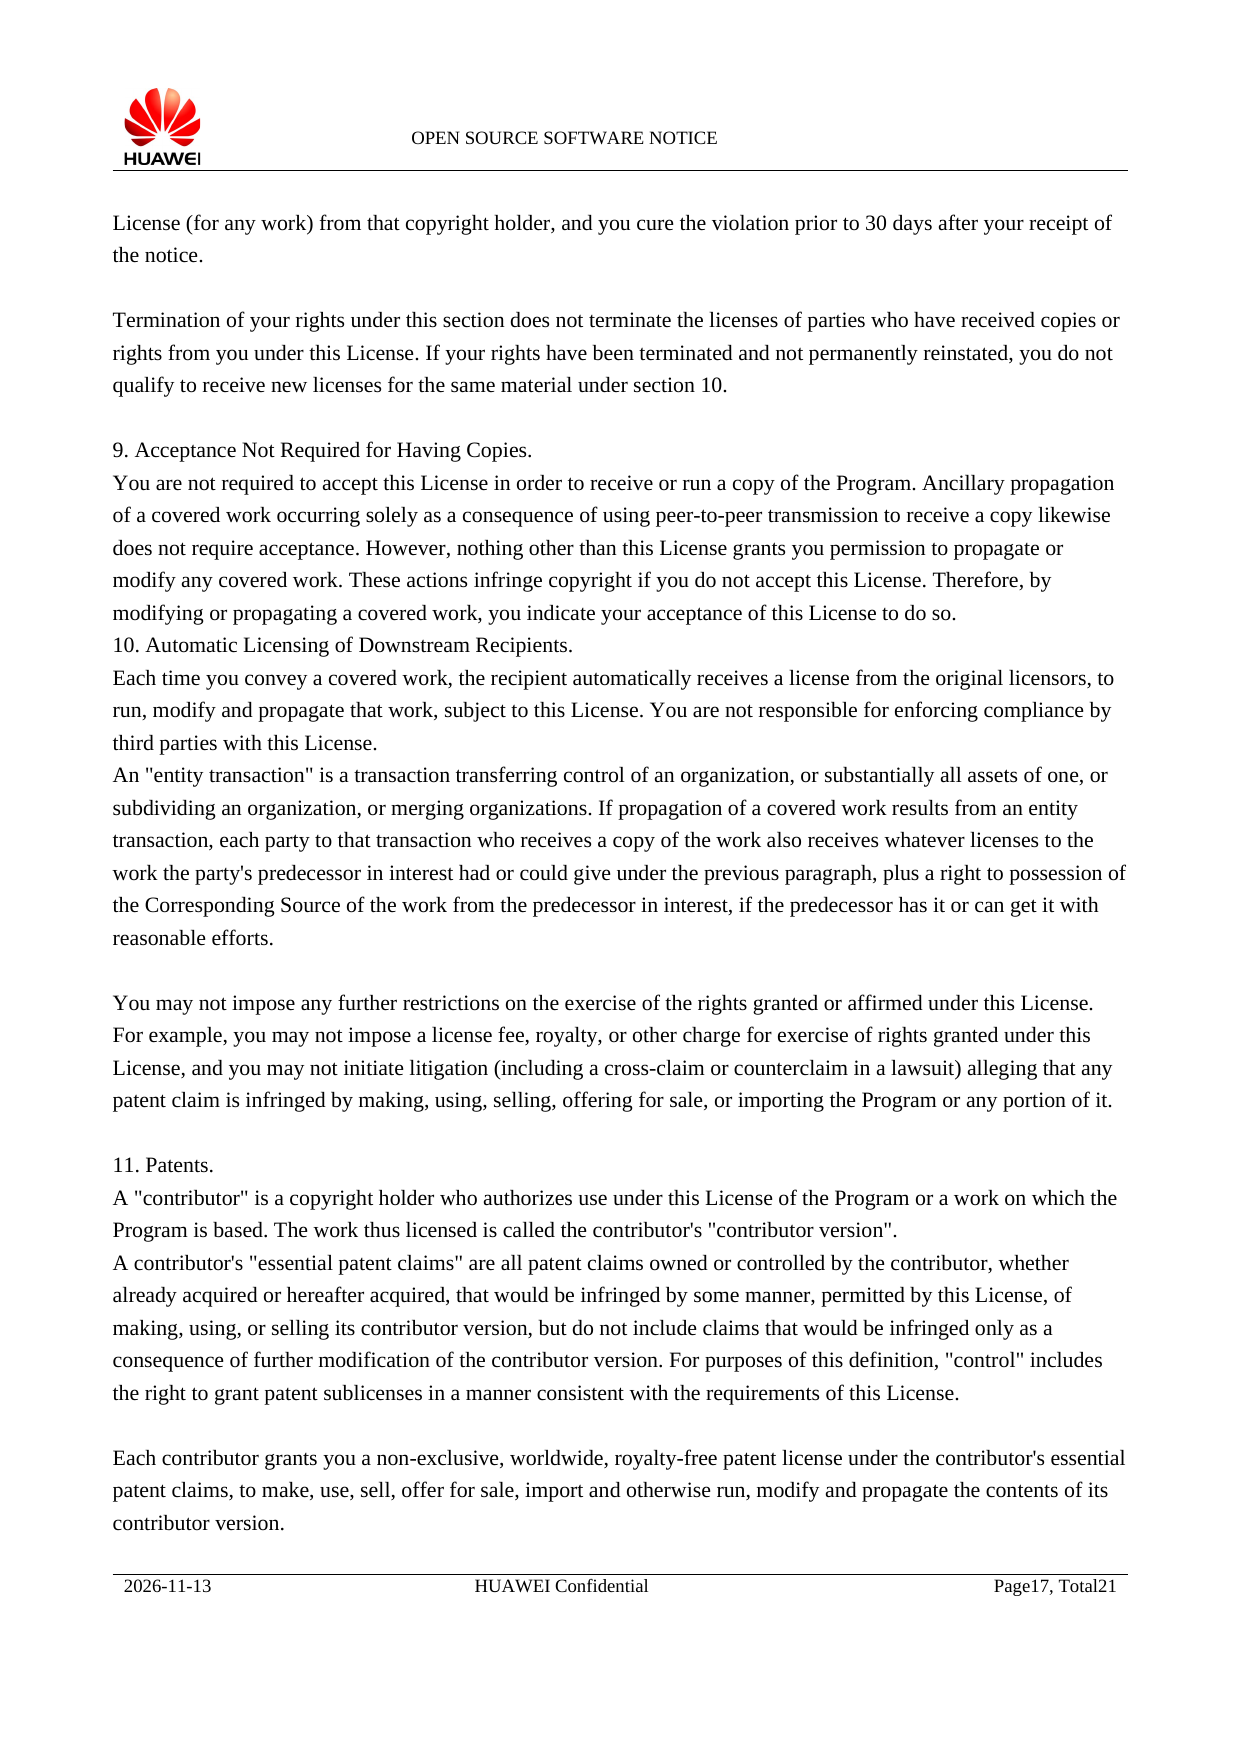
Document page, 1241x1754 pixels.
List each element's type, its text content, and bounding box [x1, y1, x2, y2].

text Each time you convey a covered work, the recipient automatically receives a license from the original licensors, to run, modify and propagate that work, subject to this License. You are not responsible for enforcing compliance by third parties with this License. [112, 661, 1128, 759]
text A "contributor" is a copyright holder who authorizes use under this License of the Program or a work on which the Program is based. The work thus licensed is called the contributor's "contributor version". [112, 1181, 1128, 1246]
text You are not required to accept this License in order to receive or run a copy of the Program. Ancillary propagation of a covered work occurring solely as a consequence of using peer-to-peer transmission to receive a copy likewise does not require acceptance. However, nothing other than this License grants you permission to propagate or modify any covered work. These actions infringe copyright if you do not accept this License. Therefore, by modifying or propagating a covered work, you indicate your acceptance of this License to do so. [112, 466, 1128, 629]
text Each contributor grants you a non-exclusive, worldwide, royalty-free patent license under the contributor's essential patent claims, to make, use, sell, offer for sale, import and otherwise run, modify and propagate the contents of its contributor version. [112, 1441, 1128, 1539]
text You may not impose any further restrictions on the exercise of the rights granted or affirmed under this License. For example, you may not impose a license fee, royalty, or other charge for exercise of rights granted under this License, and you may not initiate litigation (including a cross-claim or counterclaim in a lawsuit) alleging that any patent claim is infringed by making, using, selling, offering for sale, or importing the Program or any portion of it. [112, 986, 1128, 1116]
text A contributor's "essential patent claims" are all patent claims owned or controlled by the contributor, whether already acquired or hereafter acquired, that would be infringed by some manner, permitted by this License, of making, using, or selling its contributor version, but do not include claims that would be infringed only as a consequence of further modification of the contributor version. For purposes of this definition, "control" includes the right to grant patent sublicenses in a manner consistent with the requirements of this License. [112, 1246, 1128, 1409]
text 11. Patents. [112, 1149, 1128, 1181]
text 9. Acceptance Not Required for Having Copies. [112, 434, 1128, 466]
text Termination of your rights under this section does not terminate the licenses of parties who have received copies or rights from you under this License. If your rights have been terminated and not permanently reinstated, you do not qualify to receive new licenses for the same material under section 10. [112, 304, 1128, 401]
text An "entity transaction" is a transaction transferring control of an organization, or substantially all assets of one, or subdividing an organization, or merging organizations. If propagation of a covered work results from an entity transaction, each party to that transaction who receives a copy of the work also receives whatever licenses to the work the party's predecessor in interest had or could give under the previous paragraph, plus a right to possession of the Corresponding Source of the work from the predecessor in interest, if the predecessor has it or can get it with reasonable efforts. [112, 759, 1128, 954]
text 10. Automatic Licensing of Downstream Recipients. [112, 629, 1128, 661]
picture [124, 88, 201, 165]
